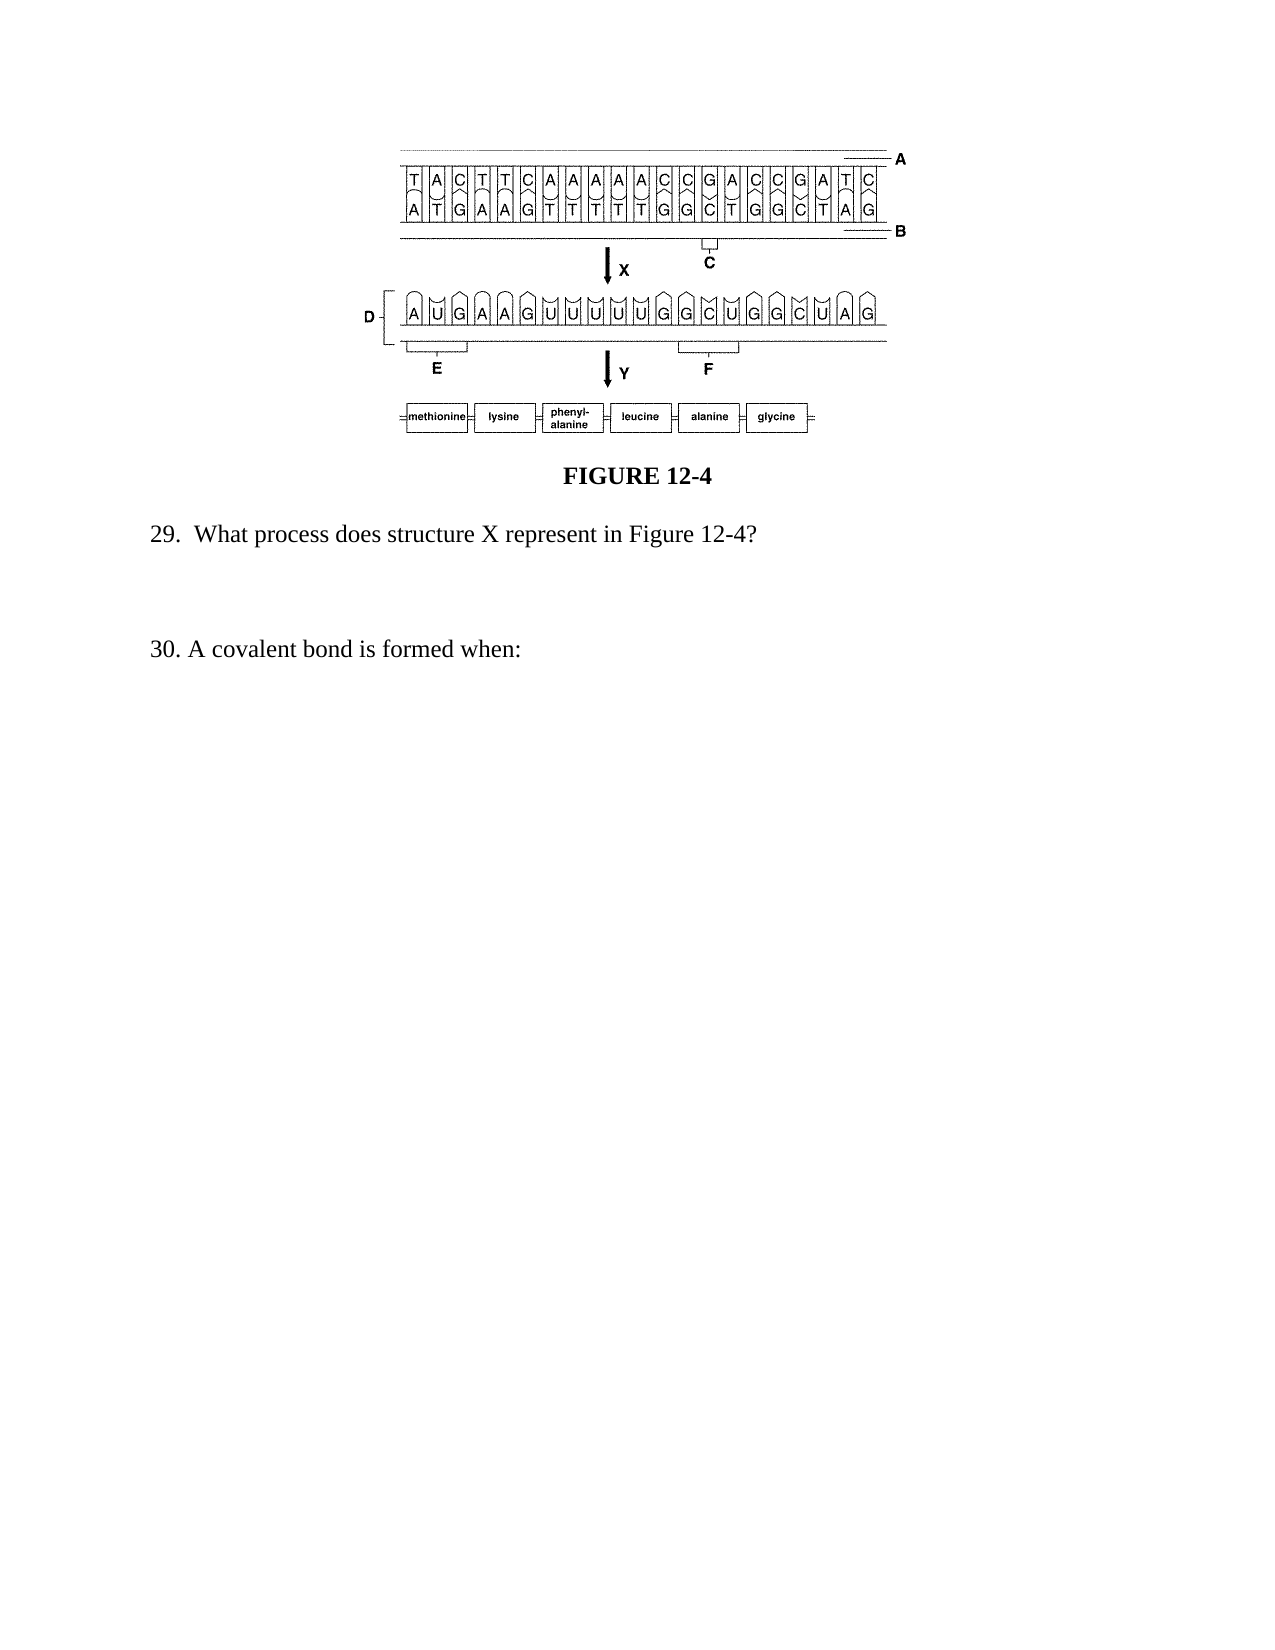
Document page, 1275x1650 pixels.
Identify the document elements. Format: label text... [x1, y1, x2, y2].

text 29. What process does structure X represent in Figure 12-4? [150, 519, 1125, 548]
picture [364, 150, 911, 433]
text 30. A covalent bond is formed when: [150, 634, 1125, 663]
text FIGURE 12-4 [150, 461, 1125, 490]
